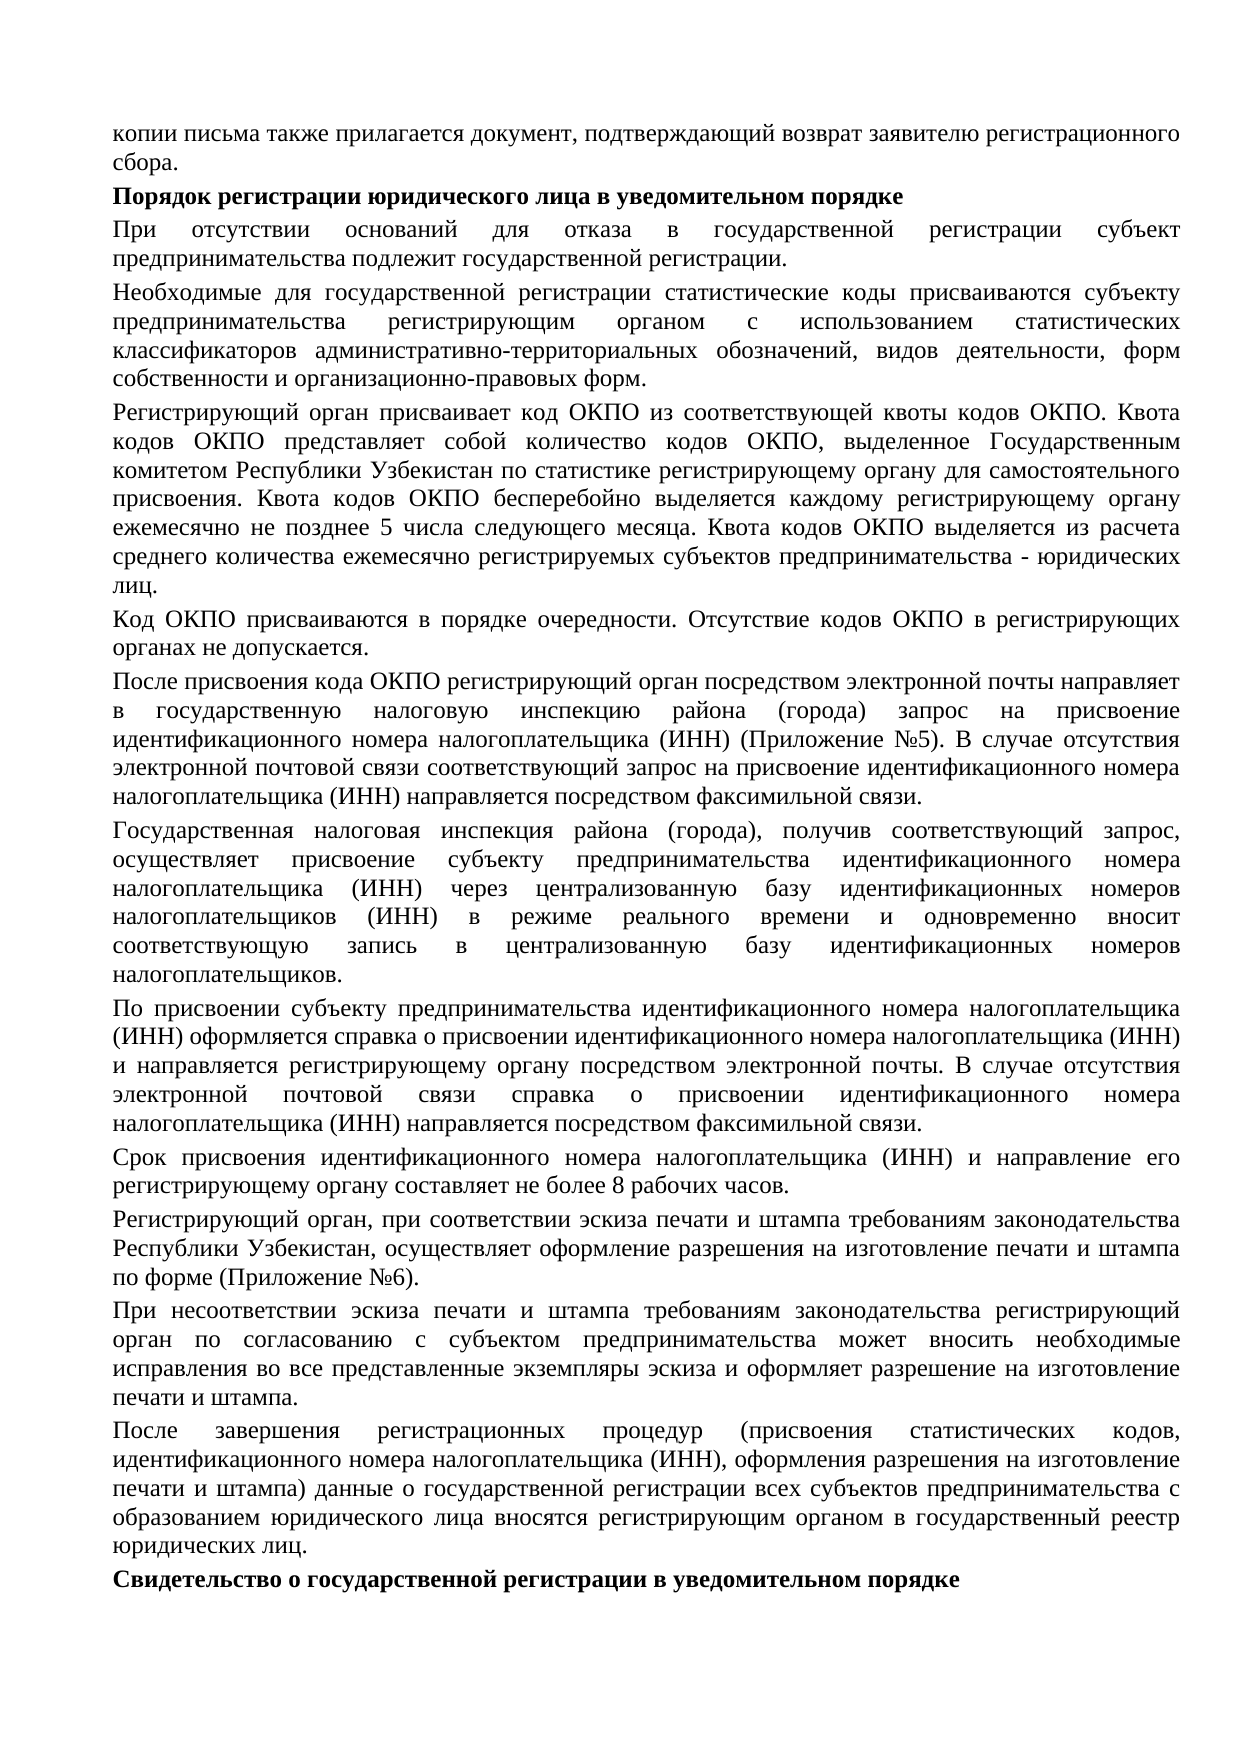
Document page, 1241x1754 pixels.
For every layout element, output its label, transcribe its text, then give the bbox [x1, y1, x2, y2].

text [112, 118, 1181, 176]
subtitle Свидетельство о государственной регистрации в уведомительном порядке [112, 1564, 1181, 1593]
text После присвоения кода ОКПО регистрирующий орган посредством электронной почты направляет в государственную налоговую инспекцию района (города) запрос на присвоение идентификационного номера налогоплательщика (ИНН) (Приложение №5). В случае отсутствия электронной почтовой связи соответствующий запрос на присвоение идентификационного номера налогоплательщика (ИНН) направляется посредством факсимильной связи. [112, 666, 1181, 810]
text После завершения регистрационных процедур (присвоения статистических кодов, идентификационного номера налогоплательщика (ИНН), оформления разрешения на изготовление печати и штампа) данные о государственной регистрации всех субъектов предпринимательства с образованием юридического лица вносятся регистрирующим органом в государственный реестр юридических лиц. [112, 1416, 1181, 1559]
text Код ОКПО присваиваются в порядке очередности. Отсутствие кодов ОКПО в регистрирующих органах не допускается. [112, 604, 1181, 661]
text По присвоении субъекту предпринимательства идентификационного номера налогоплательщика (ИНН) оформляется справка о присвоении идентификационного номера налогоплательщика (ИНН) и направляется регистрирующему органу посредством электронной почты. В случае отсутствия электронной почтовой связи справка о присвоении идентификационного номера налогоплательщика (ИНН) направляется посредством факсимильной связи. [112, 993, 1181, 1136]
text Срок присвоения идентификационного номера налогоплательщика (ИНН) и направление его регистрирующему органу составляет не более 8 рабочих часов. [112, 1142, 1181, 1199]
text Необходимые для государственной регистрации статистические коды присваиваются субъекту предпринимательства регистрирующим органом с использованием статистических классификаторов административно-территориальных обозначений, видов деятельности, форм собственности и организационно-правовых форм. [112, 277, 1181, 392]
text При отсутствии оснований для отказа в государственной регистрации субъект предпринимательства подлежит государственной регистрации. [112, 214, 1181, 272]
subtitle Порядок регистрации юридического лица в уведомительном порядке [112, 181, 1181, 209]
text Государственная налоговая инспекция района (города), получив соответствующий запрос, осуществляет присвоение субъекту предпринимательства идентификационного номера налогоплательщика (ИНН) через централизованную базу идентификационных номеров налогоплательщиков (ИНН) в режиме реального времени и одновременно вносит соответствующую запись в централизованную базу идентификационных номеров налогоплательщиков. [112, 815, 1181, 988]
text Регистрирующий орган, при соответствии эскиза печати и штампа требованиям законодательства Республики Узбекистан, осуществляет оформление разрешения на изготовление печати и штампа по форме (Приложение №6). [112, 1204, 1181, 1290]
text Регистрирующий орган присваивает код ОКПО из соответствующей квоты кодов ОКПО. Квота кодов ОКПО представляет собой количество кодов ОКПО, выделенное Государственным комитетом Республики Узбекистан по статистике регистрирующему органу для самостоятельного присвоения. Квота кодов ОКПО бесперебойно выделяется каждому регистрирующему органу ежемесячно не позднее 5 числа следующего месяца. Квота кодов ОКПО выделяется из расчета среднего количества ежемесячно регистрируемых субъектов предпринимательства - юридических лиц. [112, 397, 1181, 598]
text При несоответствии эскиза печати и штампа требованиям законодательства регистрирующий орган по согласованию с субъектом предпринимательства может вносить необходимые исправления во все представленные экземпляры эскиза и оформляет разрешение на изготовление печати и штампа. [112, 1296, 1181, 1411]
